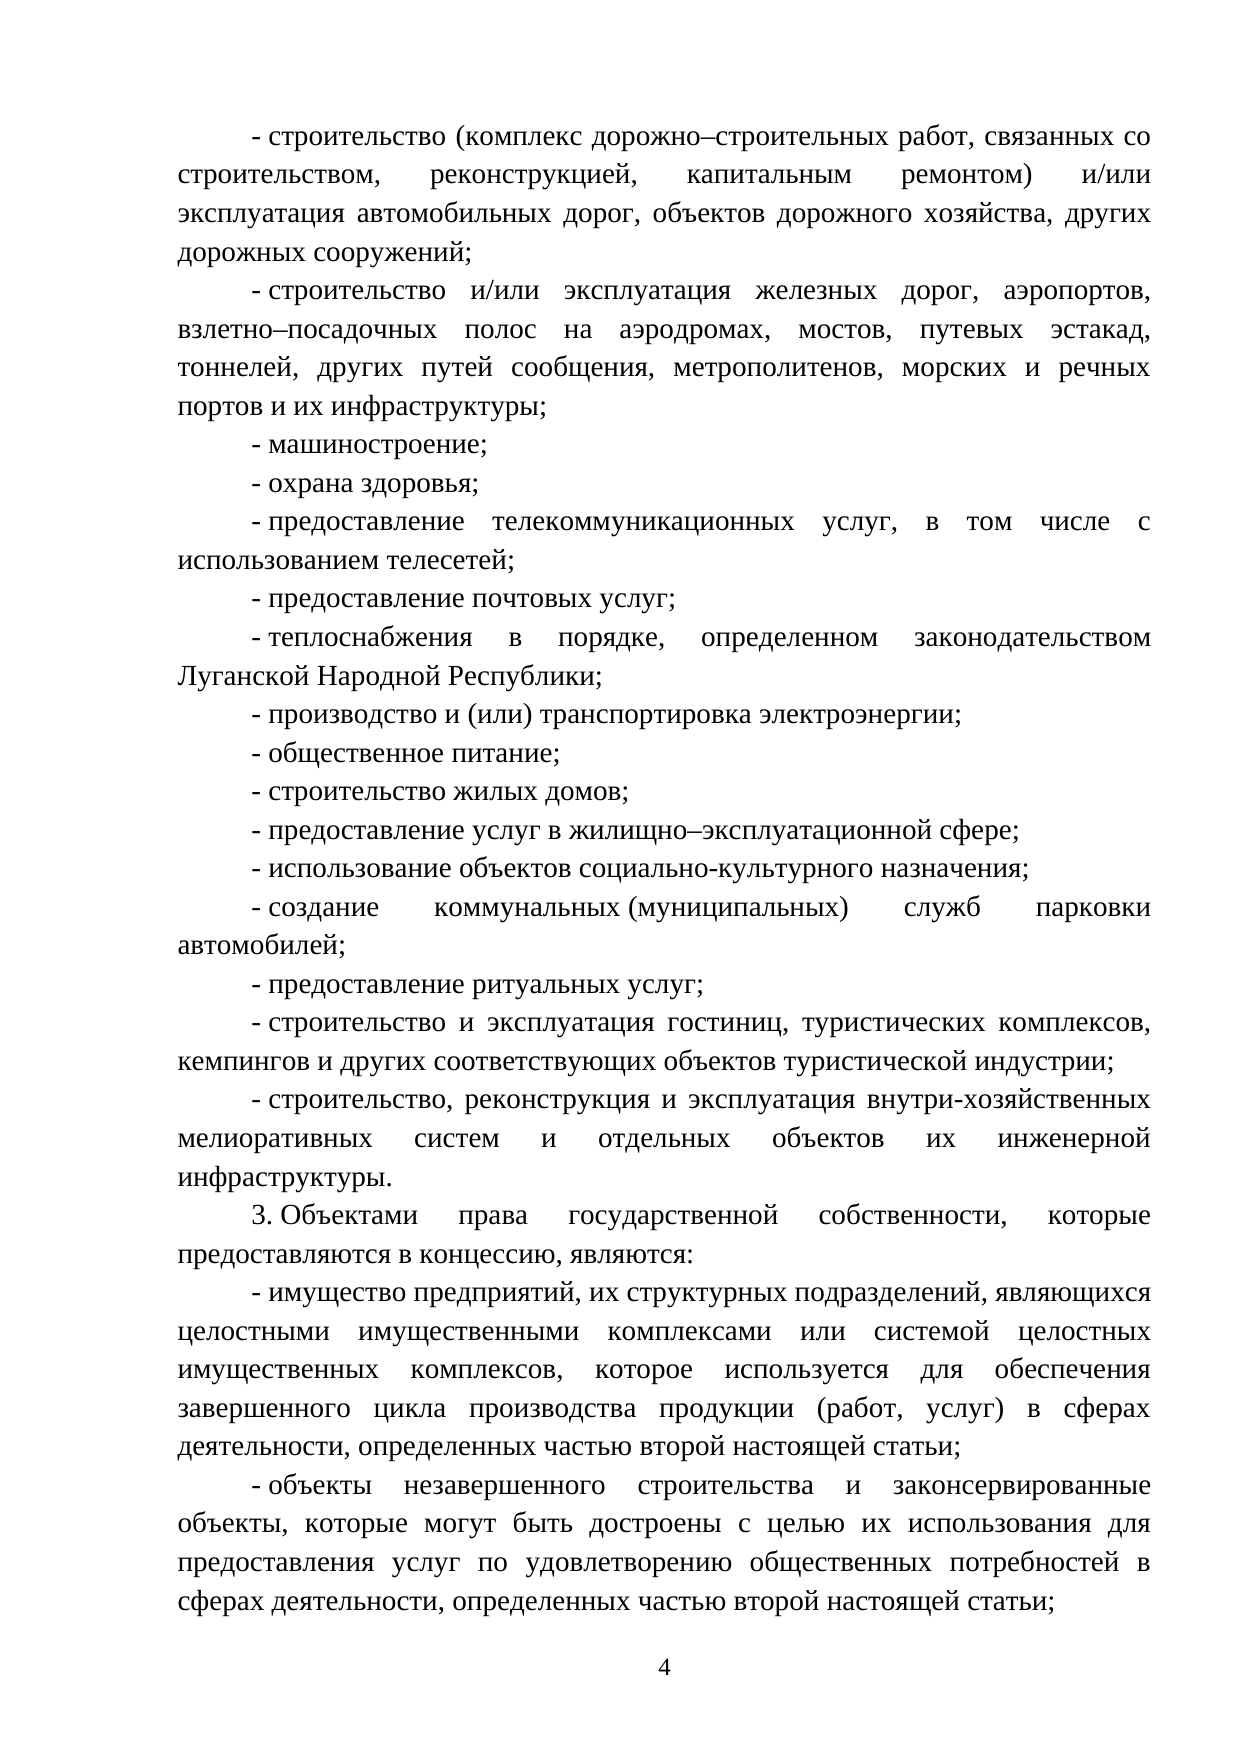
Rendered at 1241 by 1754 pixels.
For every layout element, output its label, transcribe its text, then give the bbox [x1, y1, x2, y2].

text - создание коммунальных (муниципальных) служб парковки автомобилей; [177, 889, 1152, 961]
text - производство и (или) транспортировка электроэнергии; [177, 696, 1152, 730]
text - охрана здоровья; [177, 465, 1152, 498]
text - строительство и/или эксплуатация железных дорог, аэропортов, взлетно–посадочных полос на аэродромах, мостов, путевых эстакад, тоннелей, других путей сообщения, метрополитенов, морских и речных портов и их инфраструктуры; [177, 272, 1152, 421]
text - строительство и эксплуатация гостиниц, туристических комплексов, кемпингов и других соответствующих объектов туристической индустрии; [177, 1004, 1152, 1077]
text - строительство жилых домов; [177, 773, 1152, 807]
text - строительство, реконструкция и эксплуатация внутри-хозяйственных мелиоративных систем и отдельных объектов их инженерной инфраструктуры. [177, 1082, 1152, 1192]
text - использование объектов социально-культурного назначения; [177, 850, 1152, 884]
text - имущество предприятий, их структурных подразделений, являющихся целостными имущественными комплексами или системой целостных имущественных комплексов, которое используется для обеспечения завершенного цикла производства продукции (работ, услуг) в сферах деятельности, определенных частью второй настоящей статьи; [177, 1274, 1152, 1462]
text - предоставление ритуальных услуг; [177, 966, 1152, 999]
text - предоставление телекоммуникационных услуг, в том числе с использованием телесетей; [177, 503, 1152, 576]
text - предоставление услуг в жилищно–эксплуатационной сфере; [177, 812, 1152, 845]
text - теплоснабжения в порядке, определенном законодательством Луганской Народной Республики; [177, 619, 1152, 691]
text - строительство (комплекс дорожно–строительных работ, связанных со строительством, реконструкцией, капитальным ремонтом) и/или эксплуатация автомобильных дорог, объектов дорожного хозяйства, других дорожных сооружений; [177, 118, 1152, 267]
text - машиностроение; [177, 426, 1152, 460]
text - объекты незавершенного строительства и законсервированные объекты, которые могут быть достроены с целью их использования для предоставления услуг по удовлетворению общественных потребностей в сферах деятельности, определенных частью второй настоящей статьи; [177, 1467, 1152, 1616]
text - общественное питание; [177, 735, 1152, 768]
text 3. Объектами права государственной собственности, которые предоставляются в концессию, являются: [177, 1197, 1152, 1269]
text - предоставление почтовых услуг; [177, 581, 1152, 614]
